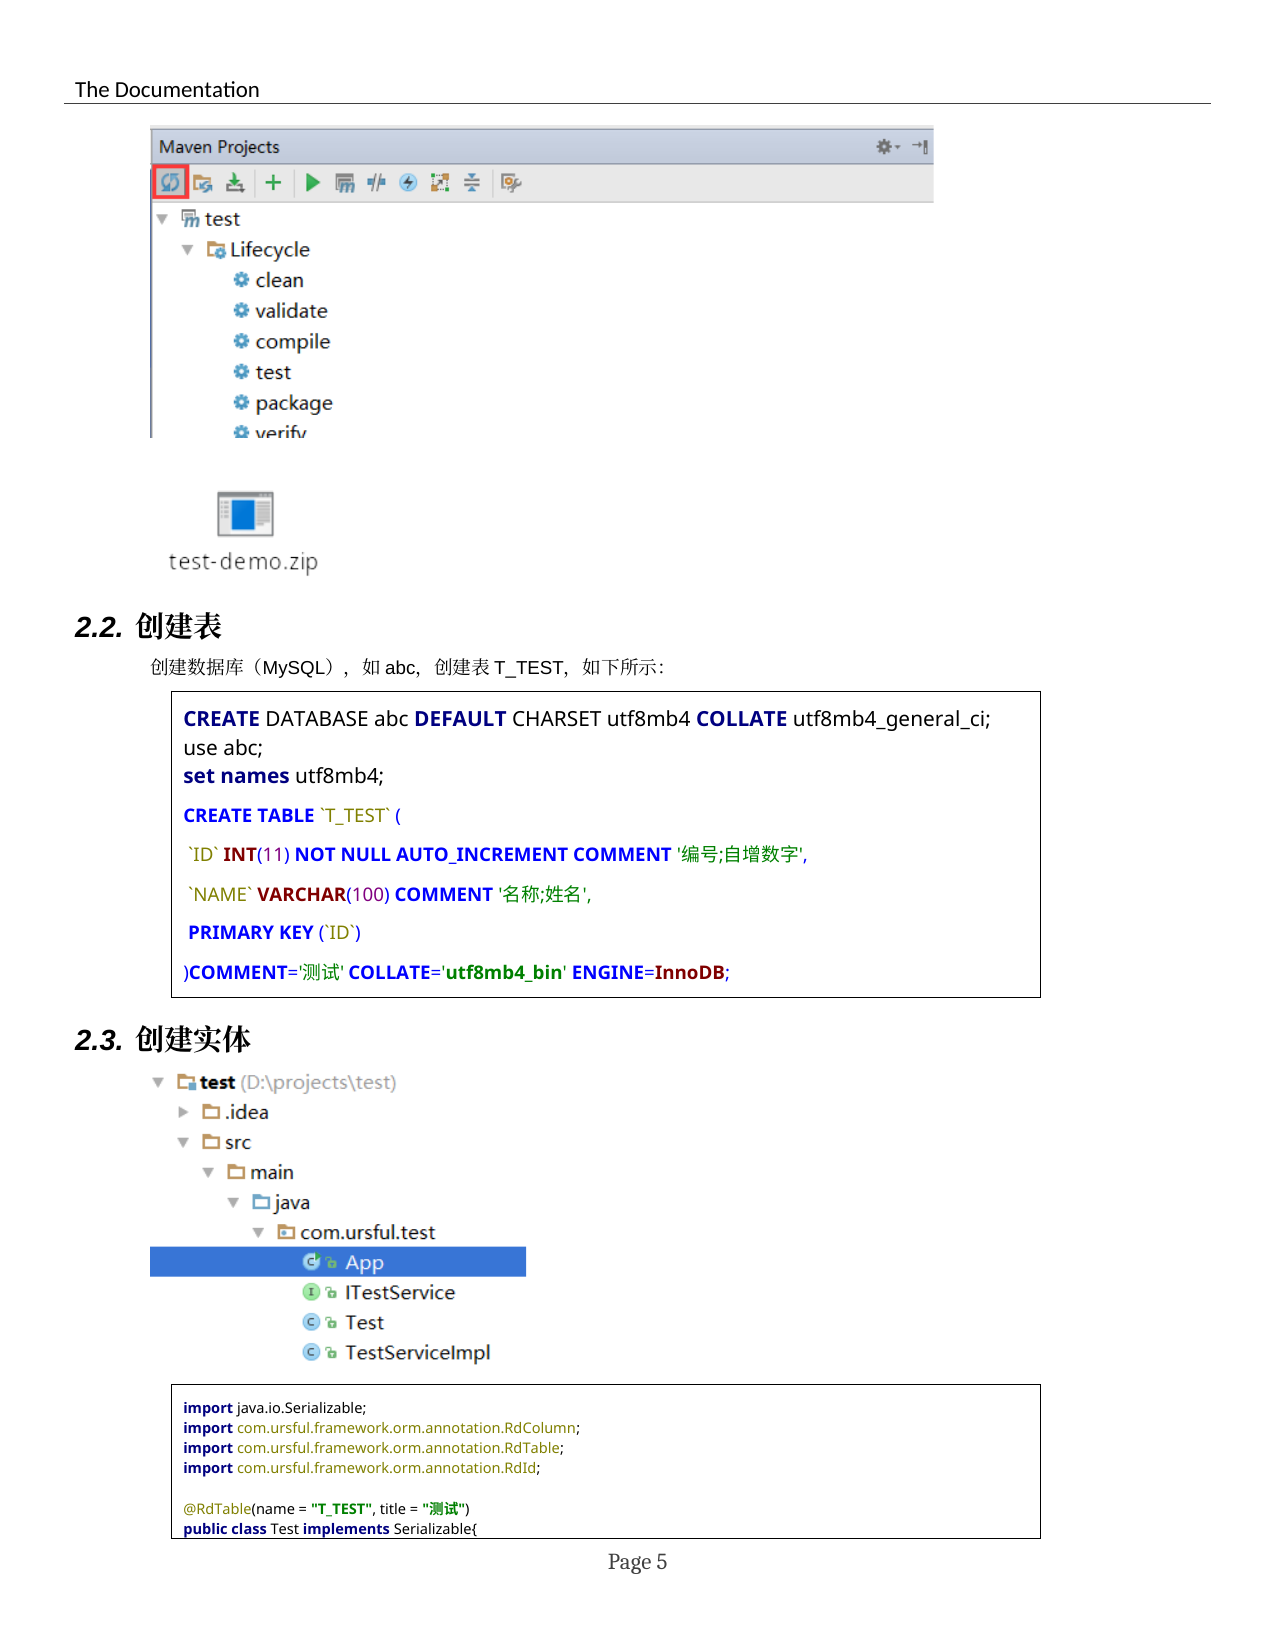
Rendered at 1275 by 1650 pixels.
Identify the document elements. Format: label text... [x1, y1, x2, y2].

text 创建数据库（MySQL），如abc，创建表T_TEST，如下所示： [75, 656, 1200, 678]
subtitle 创建表 [75, 610, 1200, 644]
subtitle 创建实体 [75, 1023, 1200, 1057]
table_header CREATE DATABASE abc DEFAULT CHARSET utf8mb4 COLLATE utf8mb4_general_ci; use abc; set names utf8mb4; CREATE TABLE `T_TEST` ( `ID` INT(11) NOT NULL AUTO_INCREMENT COMMENT '编号;自增数字', `NAME` VARCHAR(100) COMMENT '名称;姓名', PRIMARY KEY (`ID`) )COMMENT='测试' COLLATE='utf8mb4_bin' ENGINE=InnoDB; [172, 692, 1040, 997]
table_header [172, 1385, 1040, 1538]
picture [150, 125, 934, 438]
picture [150, 1069, 527, 1372]
